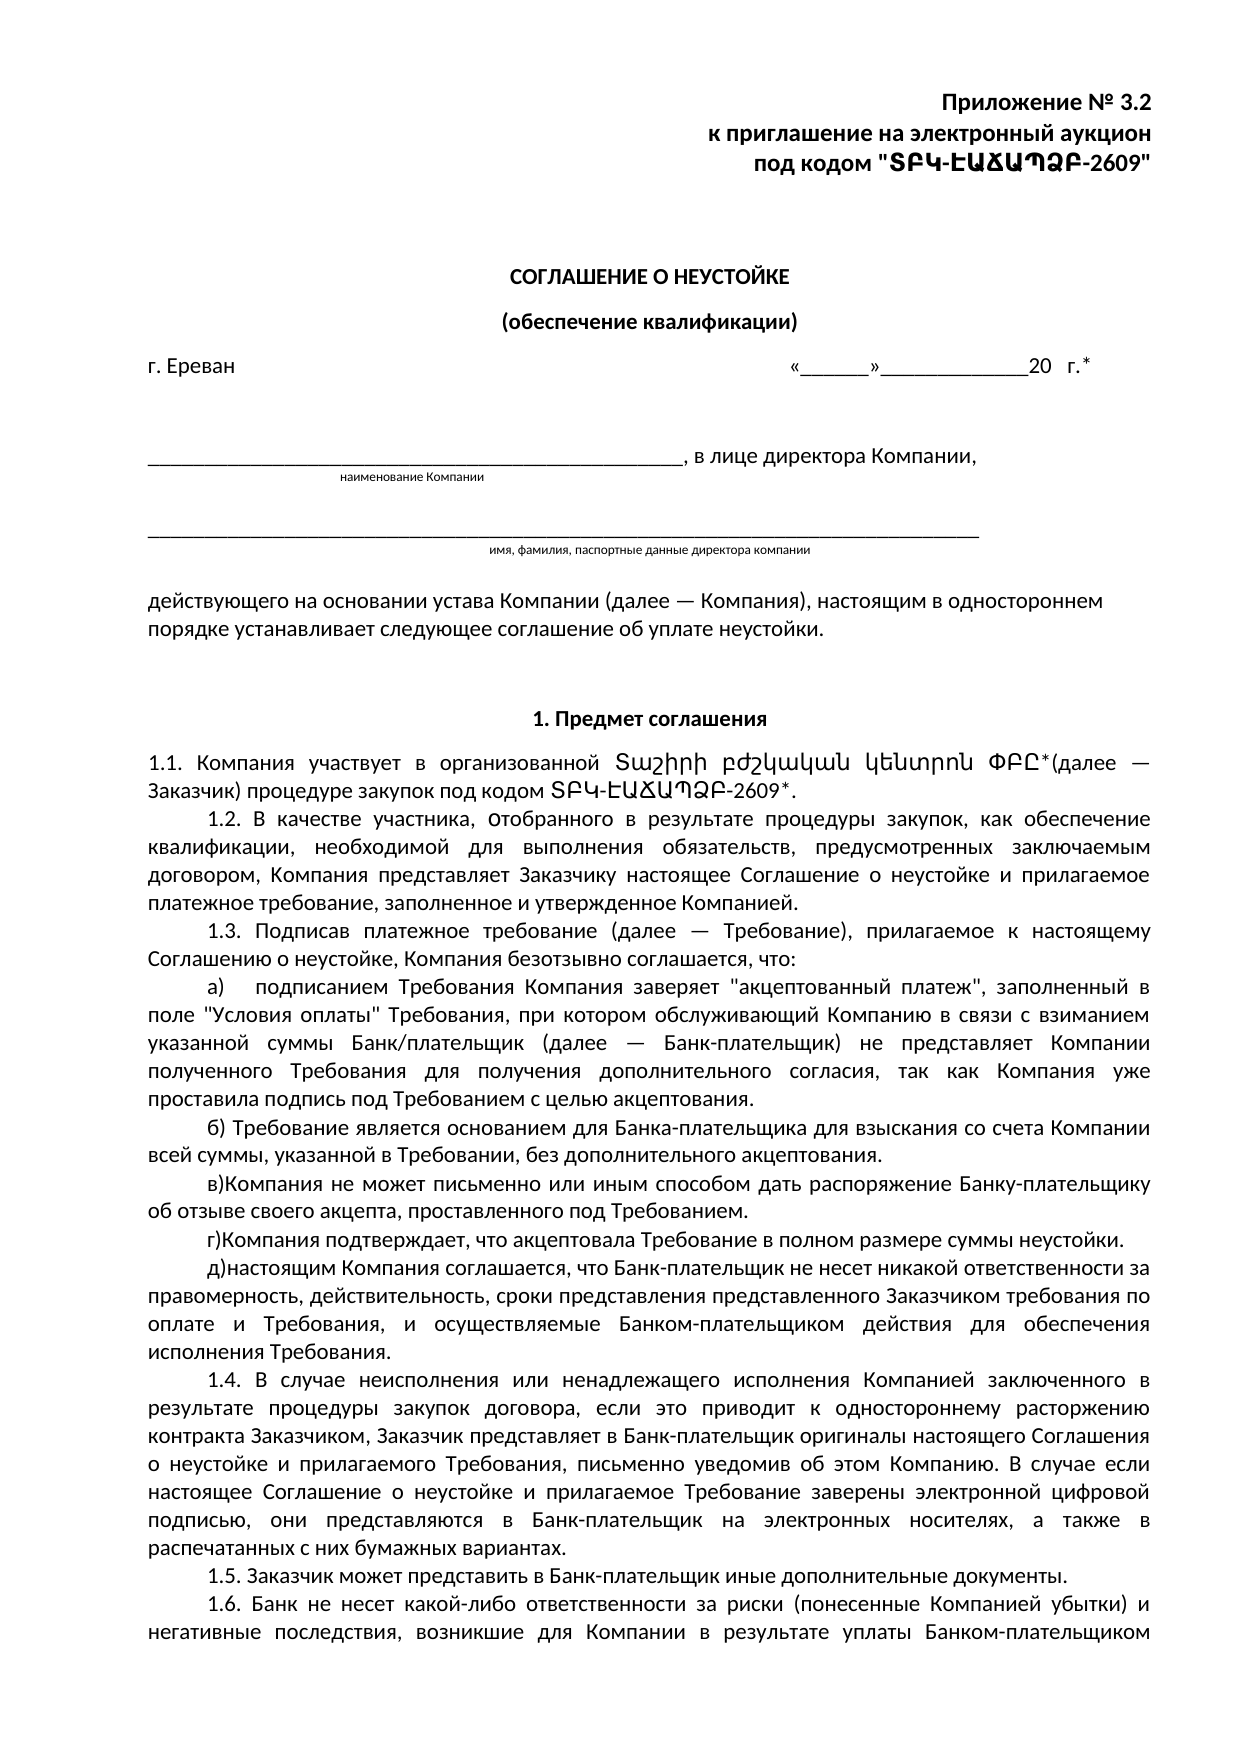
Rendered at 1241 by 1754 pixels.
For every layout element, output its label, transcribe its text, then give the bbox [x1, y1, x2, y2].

text под кодом "ՏԲԿ-ԷԱՃԱՊՁԲ-2609" [177, 147, 1152, 178]
text б) Требование является основанием для Банка-плательщика для взыскания со счета Компании всей суммы, указанной в Требовании, без дополнительного акцептования. [148, 1113, 1152, 1169]
text 1.4. В случае неисполнения или ненадлежащего исполнения Компанией заключенного в результате процедуры закупок договора, если это приводит к одностороннему расторжению контракта Заказчиком, Заказчик представляет в Банк-плательщик оригиналы настоящего Соглашения о неустойке и прилагаемого Требования, письменно уведомив об этом Компанию. В случае если настоящее Соглашение о неустойке и прилагаемое Требование заверены электронной цифровой подписью, они представляются в Банк-плательщик на электронных носителях, а также в распечатанных с них бумажных вариантах. [148, 1365, 1152, 1561]
text а) подписанием Требования Компания заверяет "акцептованный платеж", заполненный в поле "Условия оплаты" Требования, при котором обслуживающий Компанию в связи с взиманием указанной суммы Банк/плательщик (далее — Банк-плательщик) не представляет Компании полученного Требования для получения дополнительного согласия, так как Компания уже проставила подпись под Требованием с целью акцептования. [148, 972, 1152, 1113]
text порядке устанавливает следующее соглашение об уплате неустойки. [148, 614, 1152, 642]
text имя, фамилия, паспортные данные директора компании [148, 542, 1152, 569]
text в)Компания не может письменно или иным способом дать распоряжение Банку-плательщику об отзыве своего акцепта, проставленного под Требованием. [148, 1169, 1152, 1225]
text 1.1. Компания участвует в организованной Տաշիրի բժշկական կենտրոն ՓԲԸ*(далее — Заказчик) процедуре закупок под кодом ՏԲԿ-ԷԱՃԱՊՁԲ-2609*. [148, 748, 1152, 804]
text Приложение № 3.2 [148, 86, 1152, 117]
text 1.3. Подписав платежное требование (далее — Требование), прилагаемое к настоящему Соглашению о неустойке, Компания безотзывно соглашается, что: [148, 916, 1152, 972]
table_header г. Ереван [136, 351, 635, 396]
text к приглашение на электронный аукцион [177, 117, 1152, 147]
text 1.2. В качестве участника, օтобранного в результате процедуры закупок, как обеспечение квалификации, необходимой для выполнения обязательств, предусмотренных заключаемым договором, Kомпания представляет Заказчику настоящее Соглашение о неустойке и прилагаемое платежное требование, заполненное и утвержденное Компанией. [148, 804, 1152, 916]
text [148, 1589, 1152, 1645]
text действующего на основании устава Компании (далее — Компания), настоящим в одностороннем [148, 586, 1152, 614]
table_header «______»_____________20 г.* [635, 351, 1104, 396]
text СОГЛАШЕНИЕ О НЕУСТОЙКЕ [148, 262, 1152, 290]
text _______________________________________________, в лице директора Компании, [148, 441, 1152, 469]
text г)Компания подтверждает, что акцептовала Требование в полном размере суммы неустойки. [148, 1225, 1152, 1253]
text (обеспечение квалификации) [148, 307, 1152, 335]
text _________________________________________________________________________ [148, 513, 1152, 542]
text 1. Предмет соглашения [148, 704, 1152, 732]
text д)настоящим Компания соглашается, что Банк-плательщик не несет никакой ответственности за правомерность, действительность, сроки представления представленного Заказчиком требования по оплате и Требования, и осуществляемые Банком-плательщиком действия для обеспечения исполнения Требования. [148, 1253, 1152, 1365]
text наименование Компании [340, 469, 1152, 497]
text 1.5. Заказчик может представить в Банк-плательщик иные дополнительные документы. [148, 1561, 1152, 1589]
